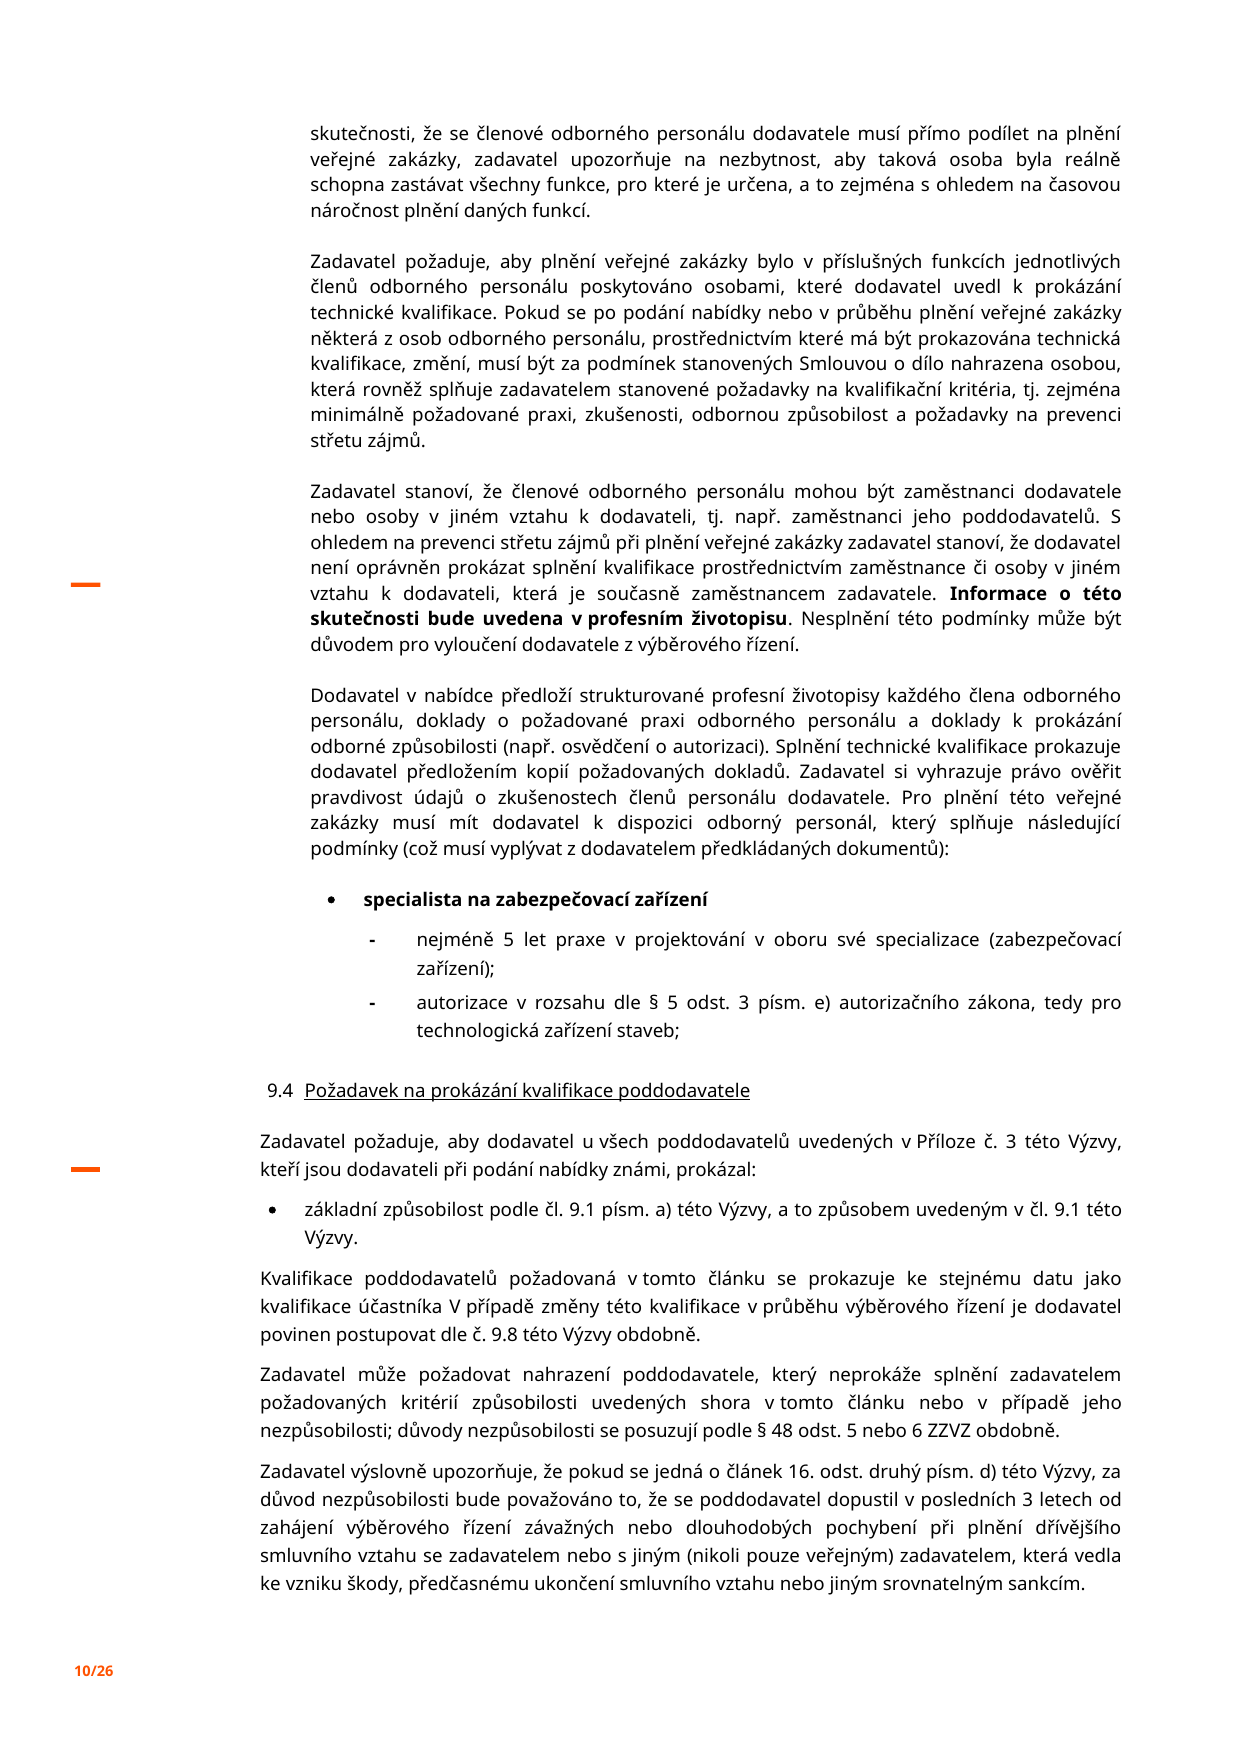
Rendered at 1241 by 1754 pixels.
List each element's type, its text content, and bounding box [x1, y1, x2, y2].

text Dodavatel v nabídce předloží strukturované profesní životopisy každého člena odborného personálu, doklady o požadované praxi odborného personálu a doklady k prokázání odborné způsobilosti (např. osvědčení o autorizaci). Splnění technické kvalifikace prokazuje dodavatel předložením kopií požadovaných dokladů. Zadavatel si vyhrazuje právo ověřit pravdivost údajů o zkušenostech členů personálu dodavatele. Pro plnění této veřejné zakázky musí mít dodavatel k dispozici odborný personál, který splňuje následující podmínky (což musí vyplývat z dodavatelem předkládaných dokumentů): [310, 682, 1122, 861]
text autorizace v rozsahu dle § 5 odst. 3 písm. e) autorizačního zákona, tedy pro technologická zařízení staveb; [369, 989, 1122, 1043]
list specialista na zabezpečovací zařízení [328, 886, 1122, 912]
text Zadavatel požaduje, aby dodavatel u všech poddodavatelů uvedených v Příloze č. 3 této Výzvy, kteří jsou dodavateli při podání nabídky známi, prokázal: [260, 1128, 1122, 1181]
text Zadavatel stanoví, že členové odborného personálu mohou být zaměstnanci dodavatele nebo osoby v jiném vztahu k dodavateli, tj. např. zaměstnanci jeho poddodavatelů. S ohledem na prevenci střetu zájmů při plnění veřejné zakázky zadavatel stanoví, že dodavatel není oprávněn prokázat splnění kvalifikace prostřednictvím zaměstnance či osoby v jiném vztahu k dodavateli, která je současně zaměstnancem zadavatele. Informace o této skutečnosti bude uvedena v profesním životopisu. Nesplnění této podmínky může být důvodem pro vyloučení dodavatele z výběrového řízení. [310, 478, 1122, 657]
text Zadavatel výslovně upozorňuje, že pokud se jedná o článek 16. odst. druhý písm. d) této Výzvy, za důvod nezpůsobilosti bude považováno to, že se poddodavatel dopustil v posledních 3 letech od zahájení výběrového řízení závažných nebo dlouhodobých pochybení při plnění dřívějšího smluvního vztahu se zadavatelem nebo s jiným (nikoli pouze veřejným) zadavatelem, která vedla ke vzniku škody, předčasnému ukončení smluvního vztahu nebo jiným srovnatelným sankcím. [260, 1458, 1122, 1596]
list Požadavek na prokázání kvalifikace poddodavatele [267, 1077, 1122, 1102]
text Zadavatel může požadovat nahrazení poddodavatele, který neprokáže splnění zadavatelem požadovaných kritérií způsobilosti uvedených shora v tomto článku nebo v případě jeho nezpůsobilosti; důvody nezpůsobilosti se posuzují podle § 48 odst. 5 nebo 6 ZZVZ obdobně. [260, 1362, 1122, 1443]
text základní způsobilost podle čl. 9.1 písm. a) této Výzvy, a to způsobem uvedeným v čl. 9.1 této Výzvy. [269, 1196, 1122, 1250]
text Kvalifikace poddodavatelů požadovaná v tomto článku se prokazuje ke stejnému datu jako kvalifikace účastníka V případě změny této kvalifikace v průběhu výběrového řízení je dodavatel povinen postupovat dle č. 9.8 této Výzvy obdobně. [260, 1265, 1122, 1347]
text Zadavatel požaduje, aby plnění veřejné zakázky bylo v příslušných funkcích jednotlivých členů odborného personálu poskytováno osobami, které dodavatel uvedl k prokázání technické kvalifikace. Pokud se po podání nabídky nebo v průběhu plnění veřejné zakázky některá z osob odborného personálu, prostřednictvím které má být prokazována technická kvalifikace, změní, musí být za podmínek stanovených Smlouvou o dílo nahrazena osobou, která rovněž splňuje zadavatelem stanovené požadavky na kvalifikační kritéria, tj. zejména minimálně požadované praxi, zkušenosti, odbornou způsobilost a požadavky na prevenci střetu zájmů. [310, 248, 1122, 452]
text nejméně 5 let praxe v projektování v oboru své specializace (zabezpečovací zařízení); [369, 927, 1122, 980]
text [310, 121, 1122, 223]
